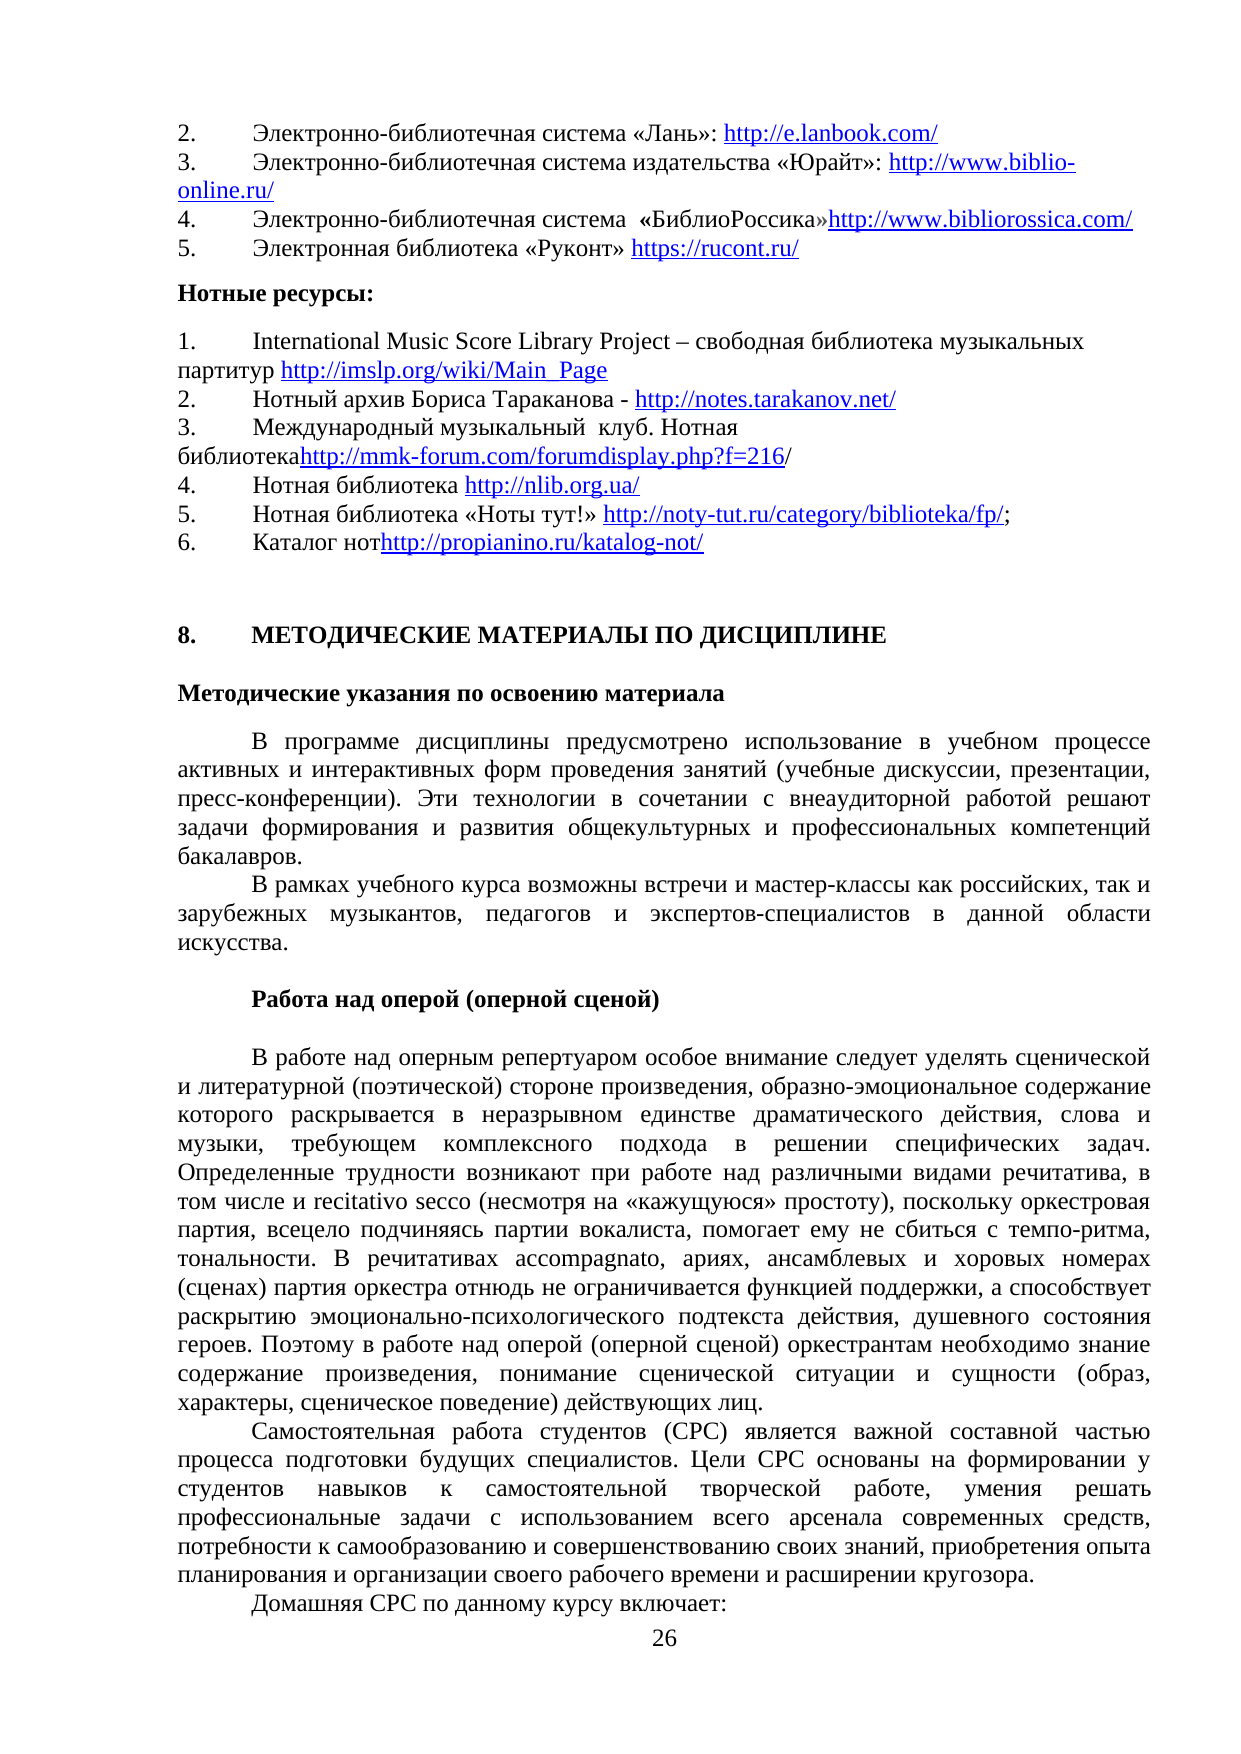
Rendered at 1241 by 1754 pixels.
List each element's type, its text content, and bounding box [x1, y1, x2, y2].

text Домашняя СРС по данному курсу включает: [177, 1588, 1152, 1617]
subtitle МЕТОДИЧЕСКИЕ МАТЕРИАЛЫ ПО ДИСЦИПЛИНЕ [177, 621, 1152, 649]
text В рамках учебного курса возможны встречи и мастер-классы как российских, так и зарубежных музыкантов, педагогов и экспертов-специалистов в данной области искусства. [177, 869, 1152, 956]
list Электронно-библиотечная система «БиблиоРоссика»http://www.bibliorossica.com/ [177, 204, 1152, 233]
text В программе дисциплины предусмотрено использование в учебном процессе активных и интерактивных форм проведения занятий (учебные дискуссии, презентации, пресс-конференции). Эти технологии в сочетании с внеаудиторной работой решают задачи формирования и развития общекультурных и профессиональных компетенций бакалавров. [177, 726, 1152, 869]
list Нотный архив Бориса Тараканова - http://notes.tarakanov.net/ [177, 384, 1152, 412]
list Электронно-библиотечная система «Лань»: http://e.lanbook.com/ [177, 118, 1152, 147]
text Методические указания по освоению материала [177, 678, 1152, 707]
list Каталог нотhttp://propianino.ru/katalog-not/ [177, 527, 1152, 556]
list Нотная библиотека «Ноты тут!» http://noty-tut.ru/category/biblioteka/fp/; [177, 499, 1152, 527]
list Международный музыкальный клуб. Нотная библиотекаhttp://mmk-forum.com/forumdisplay.php?f=216/ [177, 412, 1152, 470]
list Электронная библиотека «Руконт» https://rucont.ru/ [177, 233, 1152, 262]
list Нотная библиотека http://nlib.org.ua/ [177, 470, 1152, 499]
text Нотные ресурсы: [177, 278, 1152, 307]
text В работе над оперным репертуаром особое внимание следует уделять сценической и литературной (поэтической) стороне произведения, образно-эмоциональное содержание которого раскрывается в неразрывном единстве драматического действия, слова и музыки, требующем комплексного подхода в решении специфических задач. Определенные трудности возникают при работе над различными видами речитатива, в том числе и recitativo secco (несмотря на «кажущуюся» простоту), поскольку оркестровая партия, всецело подчиняясь партии вокалиста, помогает ему не сбиться с темпо-ритма, тональности. В речитативах accompagnato, ариях, ансамблевых и хоровых номерах (сценах) партия оркестра отнюдь не ограничивается функцией поддержки, а способствует раскрытию эмоционально-психологического подтекста действия, душевного состояния героев. Поэтому в работе над оперой (оперной сценой) оркестрантам необходимо знание содержание произведения, понимание сценической ситуации и сущности (образ, характеры, сценическое поведение) действующих лиц. [177, 1042, 1152, 1416]
text Работа над оперой (оперной сценой) [177, 984, 1152, 1013]
list Электронно-библиотечная система издательства «Юрайт»: http://www.biblio-online.ru/ [177, 147, 1152, 204]
text Самостоятельная работа студентов (СРС) является важной составной частью процесса подготовки будущих специалистов. Цели СРС основаны на формировании у студентов навыков к самостоятельной творческой работе, умения решать профессиональные задачи с использованием всего арсенала современных средств, потребности к самообразованию и совершенствованию своих знаний, приобретения опыта планирования и организации своего рабочего времени и расширении кругозора. [177, 1416, 1152, 1588]
list International Music Score Library Project – свободная библиотека музыкальных партитур http://imslp.org/wiki/Main_Page [177, 326, 1152, 384]
